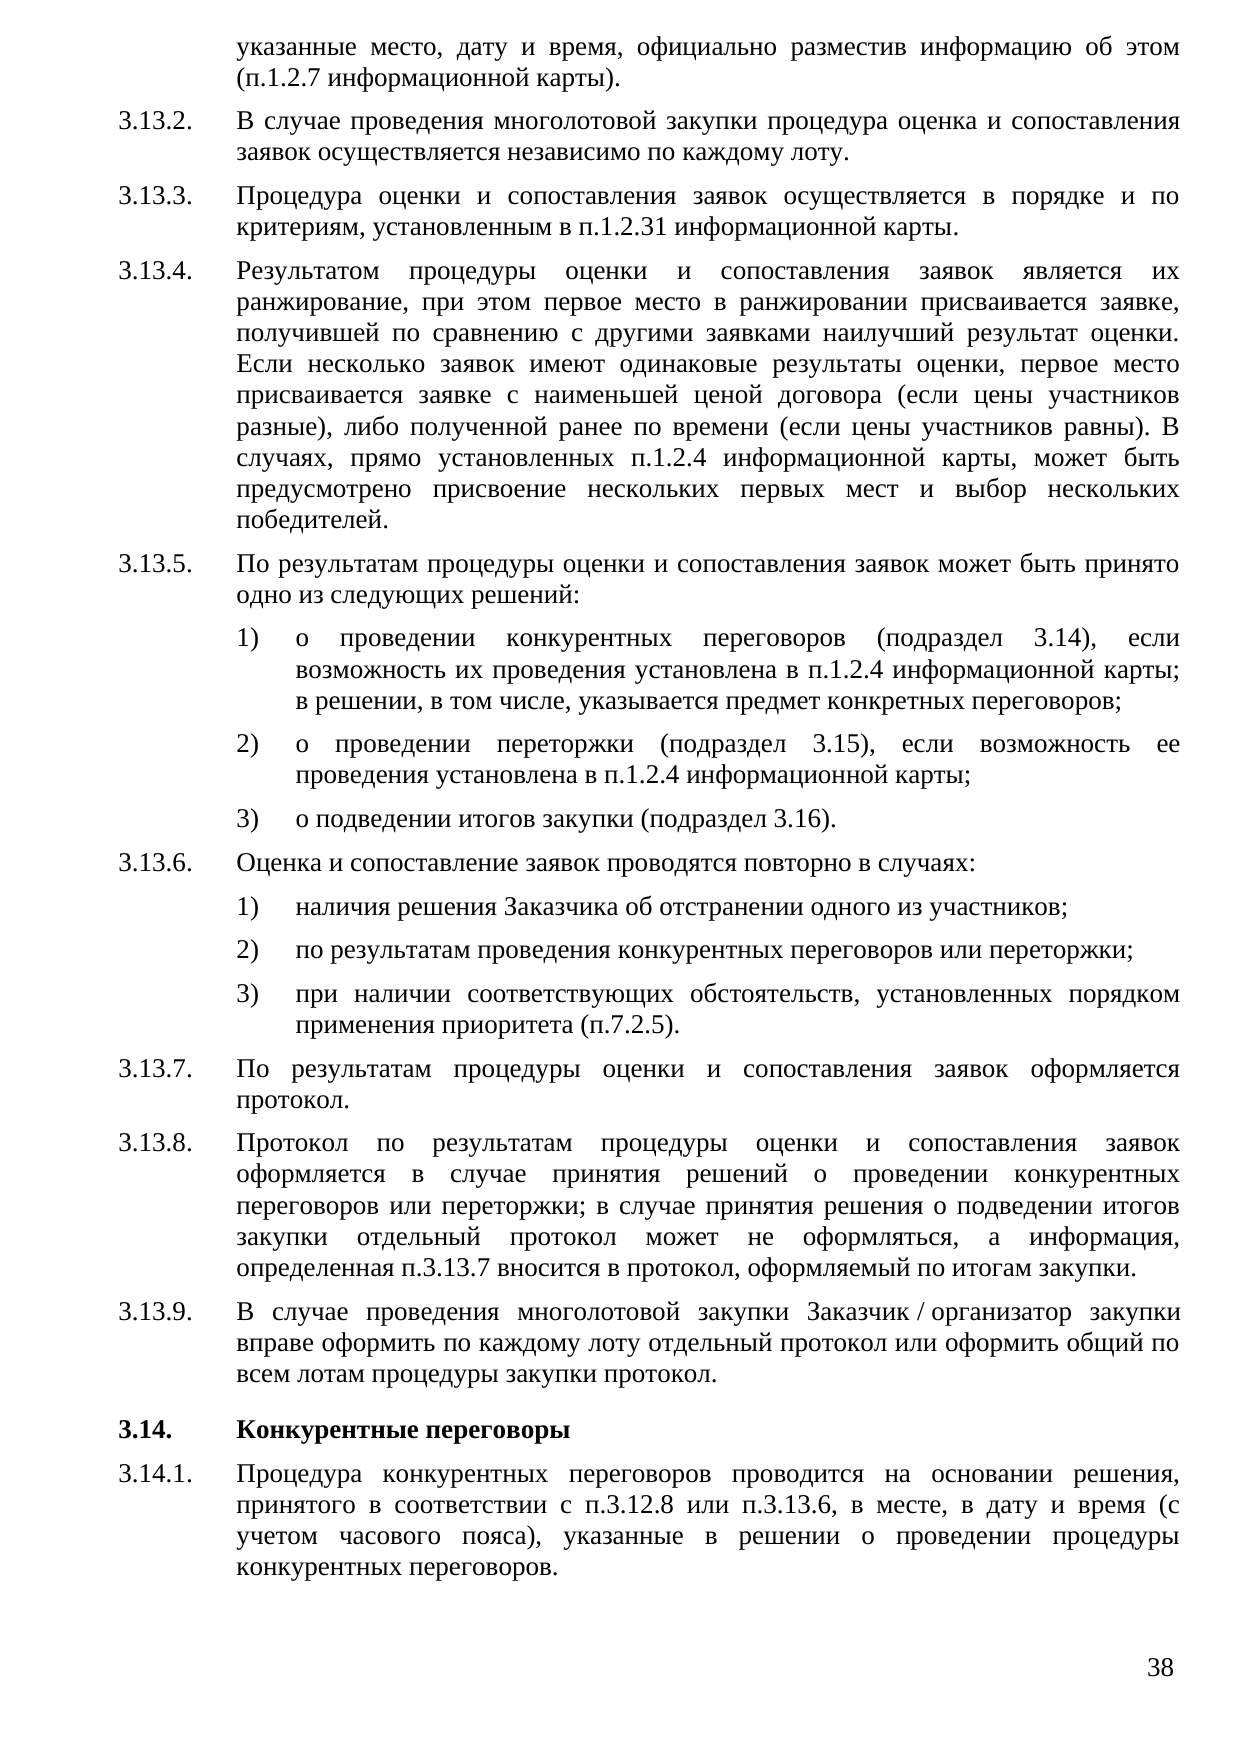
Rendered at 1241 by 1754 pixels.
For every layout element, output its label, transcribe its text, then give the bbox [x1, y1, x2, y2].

text Конкурентные переговоры [118, 1413, 1181, 1444]
text Результатом процедуры оценки и сопоставления заявок является их ранжирование, при этом первое место в ранжировании присваивается заявке, получившей по сравнению с другими заявками наилучший результат оценки. Если несколько заявок имеют одинаковые результаты оценки, первое место присваивается заявке с наименьшей ценой договора (если цены участников разные), либо полученной ранее по времени (если цены участников равны). В случаях, прямо установленных п.1.2.4 информационной карты, может быть предусмотрено присвоение нескольких первых мест и выбор нескольких победителей. [118, 254, 1181, 534]
text Протокол по результатам процедуры оценки и сопоставления заявок оформляется в случае принятия решений о проведении конкурентных переговоров или переторжки; в случае принятия решения о подведении итогов закупки отдельный протокол может не оформляться, а информация, определенная п.3.13.7 вносится в протокол, оформляемый по итогам закупки. [118, 1126, 1181, 1282]
text Процедура конкурентных переговоров проводится на основании решения, принятого в соответствии с п.3.12.8 или п.3.13.6, в месте, в дату и время (с учетом часового пояса), указанные в решении о проведении процедуры конкурентных переговоров. [118, 1457, 1181, 1581]
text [118, 29, 1181, 92]
text По результатам процедуры оценки и сопоставления заявок оформляется протокол. [118, 1052, 1181, 1114]
text о подведении итогов закупки (подраздел 3.16). [236, 802, 1181, 833]
text при наличии соответствующих обстоятельств, установленных порядком применения приоритета (п.7.2.5). [236, 977, 1181, 1039]
text Оценка и сопоставление заявок проводятся повторно в случаях: [118, 846, 1181, 877]
text Процедура оценки и сопоставления заявок осуществляется в порядке и по критериям, установленным в п.1.2.31 информационной карты. [118, 179, 1181, 241]
text о проведении переторжки (подраздел 3.15), если возможность ее проведения установлена в п.1.2.4 информационной карты; [236, 727, 1181, 790]
text по результатам проведения конкурентных переговоров или переторжки; [236, 933, 1181, 964]
text В случае проведения многолотовой закупки процедура оценка и сопоставления заявок осуществляется независимо по каждому лоту. [118, 104, 1181, 167]
text о проведении конкурентных переговоров (подраздел 3.14), если возможность их проведения установлена в п.1.2.4 информационной карты; в решении, в том числе, указывается предмет конкретных переговоров; [236, 622, 1181, 715]
text По результатам процедуры оценки и сопоставления заявок может быть принято одно из следующих решений: [118, 547, 1181, 609]
text В случае проведения многолотовой закупки Заказчик / организатор закупки вправе оформить по каждому лоту отдельный протокол или оформить общий по всем лотам процедуры закупки протокол. [118, 1295, 1181, 1388]
text наличия решения Заказчика об отстранении одного из участников; [236, 889, 1181, 921]
